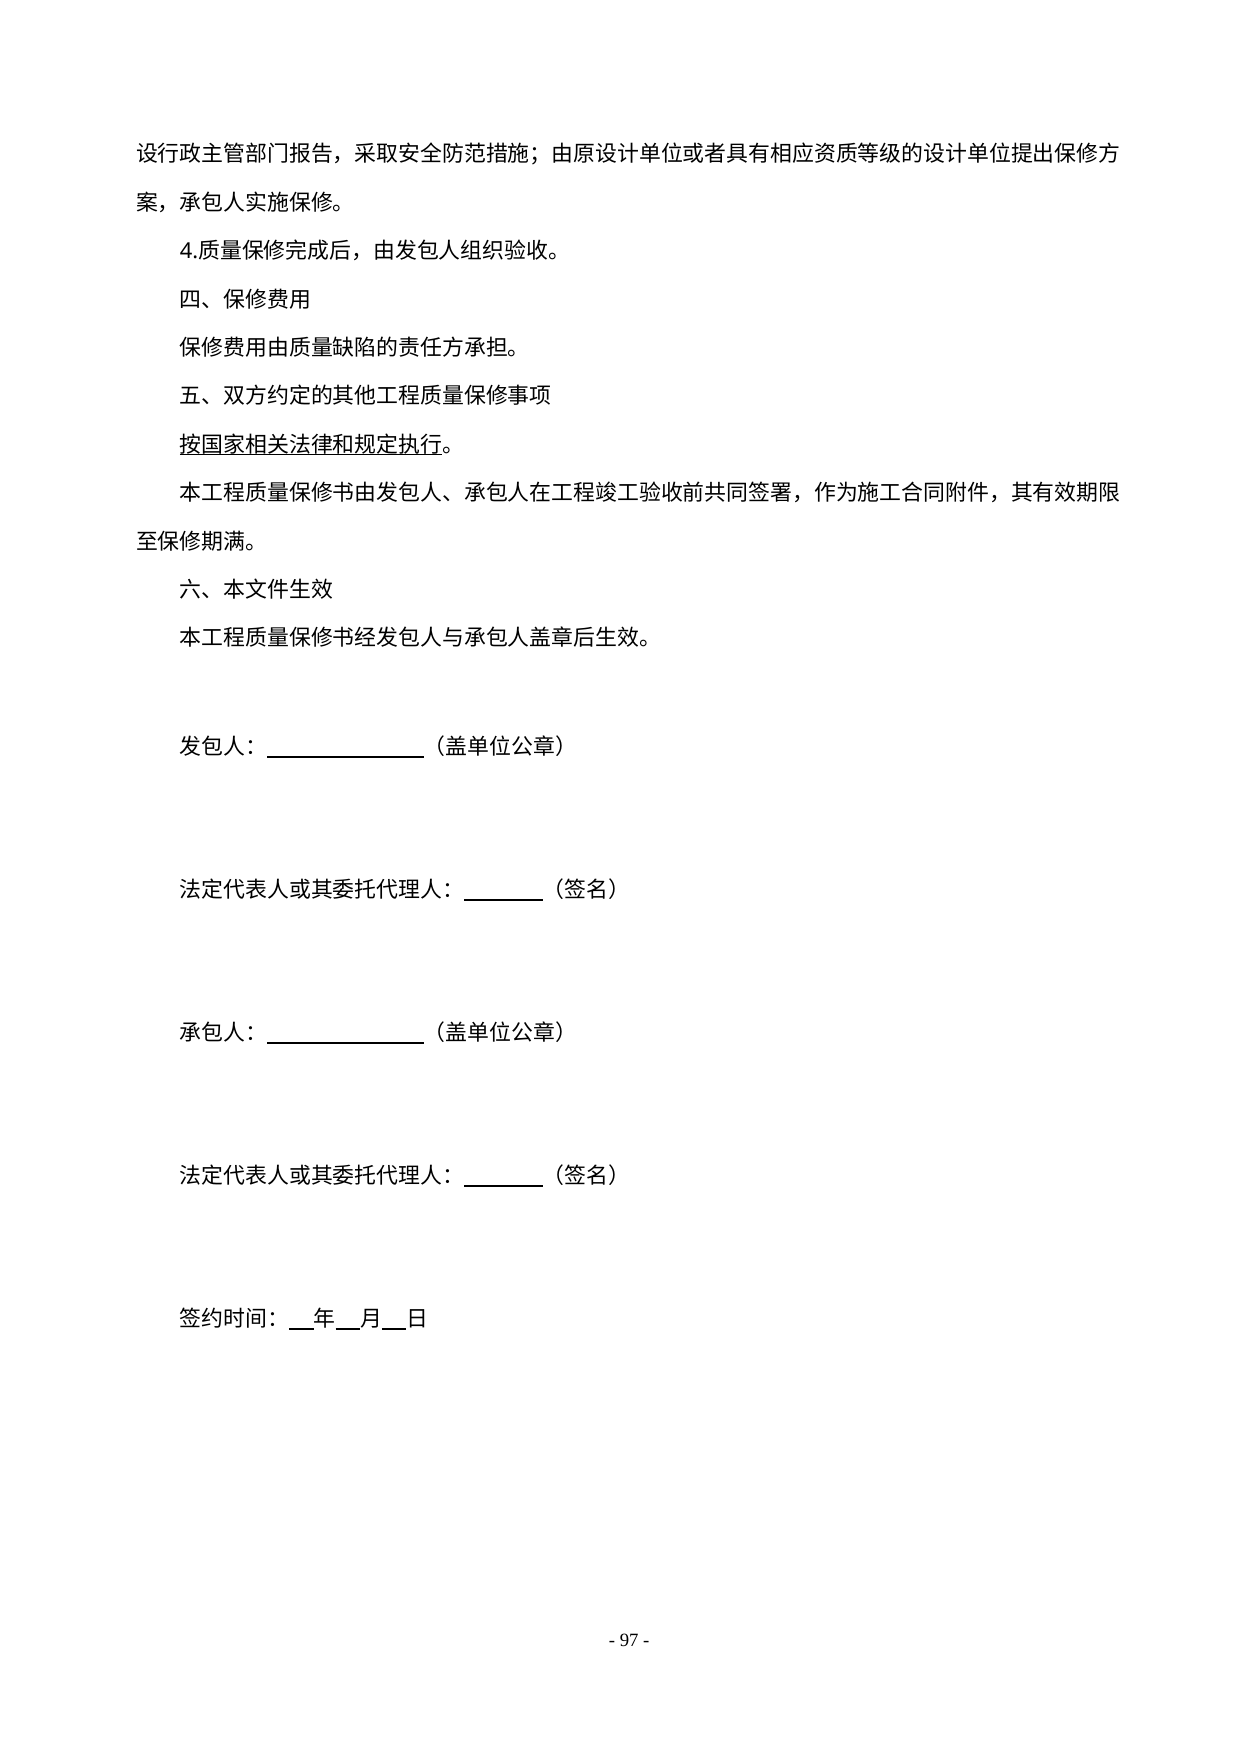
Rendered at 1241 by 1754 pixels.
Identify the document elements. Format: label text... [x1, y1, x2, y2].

text 法定代表人或其委托代理人： （签名） [136, 871, 1122, 904]
text 五、双方约定的其他工程质量保修事项 [136, 378, 1122, 410]
text 法定代表人或其委托代理人： （签名） [136, 1158, 1122, 1190]
text 承包人： （盖单位公章） [136, 1014, 1122, 1047]
text 发包人： （盖单位公章） [136, 728, 1122, 761]
text 按国家相关法律和规定执行。 [136, 426, 1122, 459]
text 本工程质量保修书经发包人与承包人盖章后生效。 [136, 620, 1122, 652]
text 签约时间： 年 月 日 [136, 1301, 1122, 1333]
text 本工程质量保修书由发包人、承包人在工程竣工验收前共同签署，作为施工合同附件，其有效期限至保修期满。 [136, 474, 1122, 556]
text 四、保修费用 [136, 281, 1122, 314]
text 4.质量保修完成后，由发包人组织验收。 [136, 233, 1122, 265]
text 保修费用由质量缺陷的责任方承担。 [136, 329, 1122, 362]
text 3.对于涉及结构安全的质量问题，应当按照《房屋建筑工程质量保修办法》的规定，立即向当地建设行政主管部门报告，采取安全防范措施；由原设计单位或者具有相应资质等级的设计单位提出保修方案，承包人实施保修。 [136, 136, 1122, 217]
text 六、本文件生效 [136, 572, 1122, 604]
